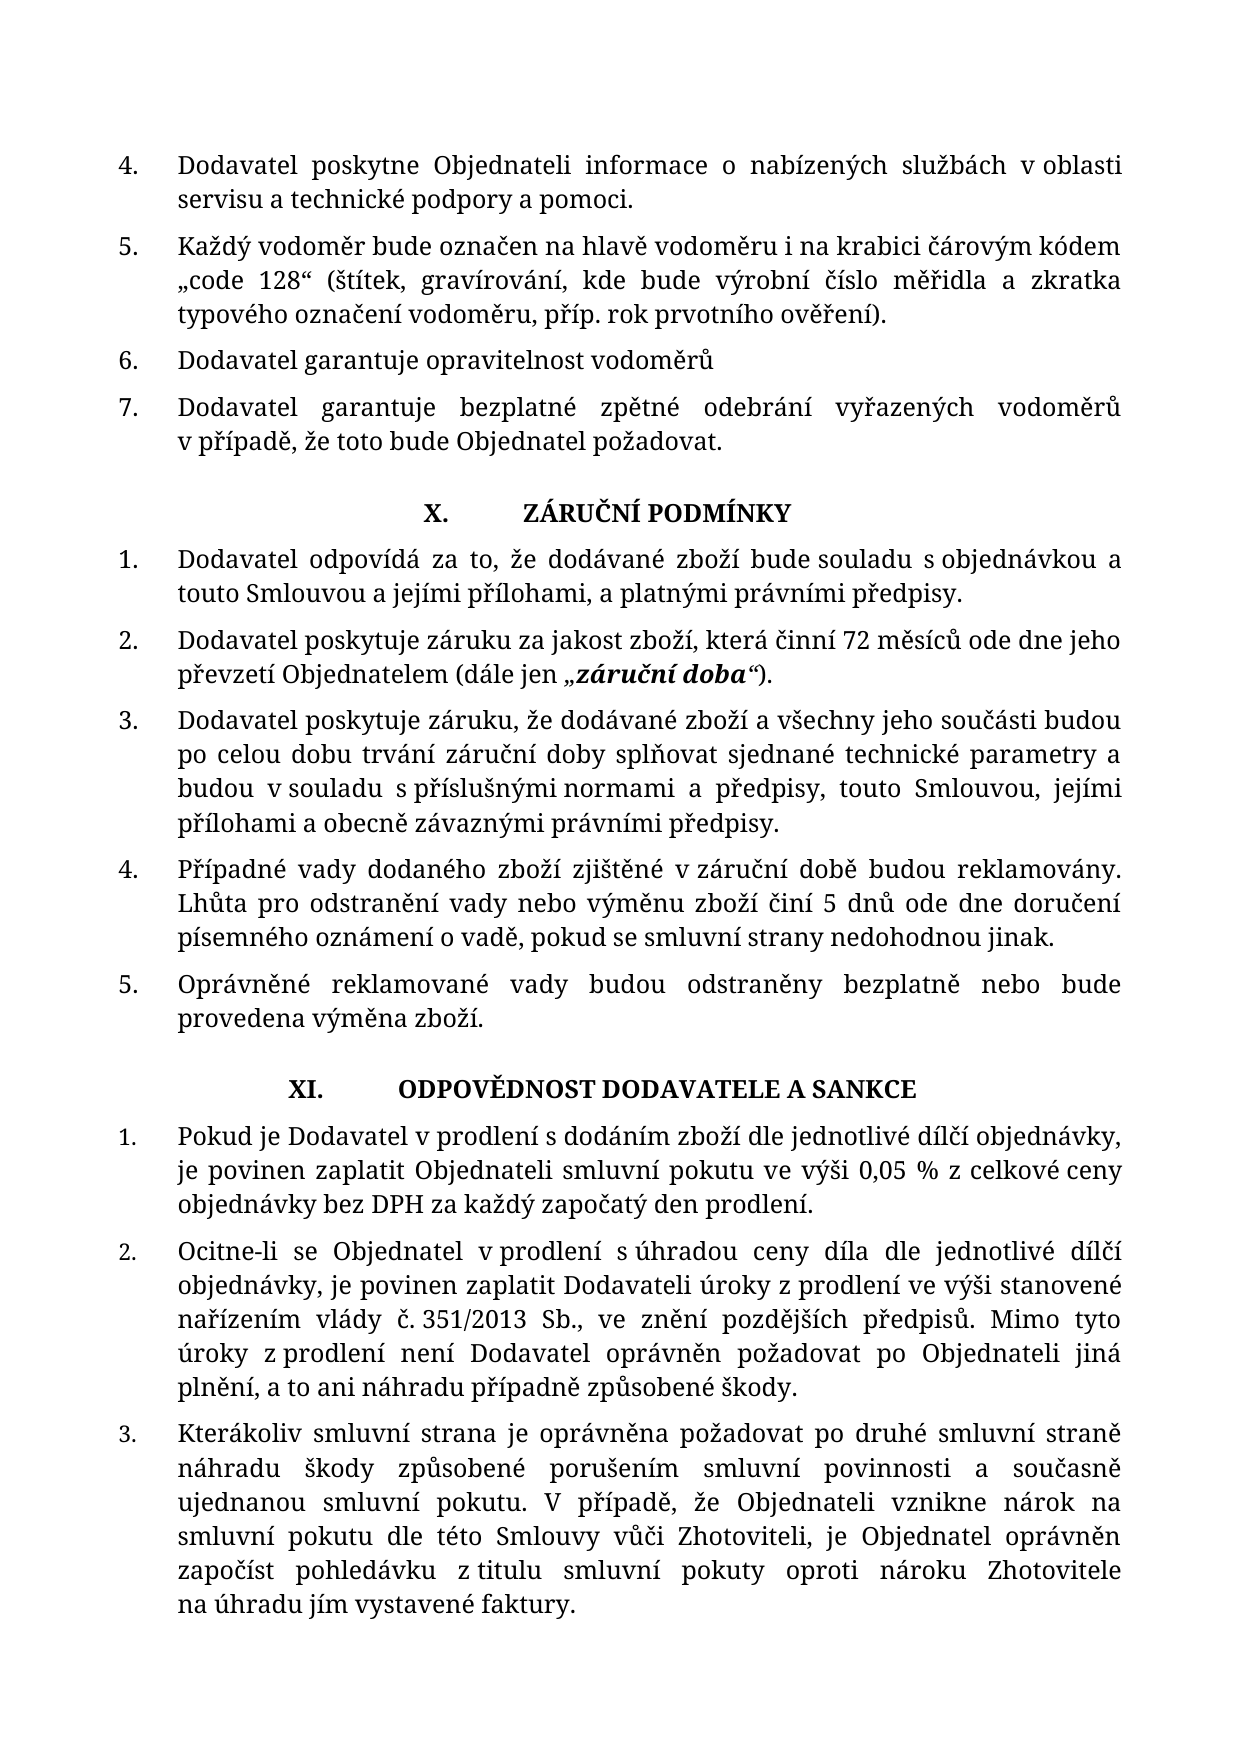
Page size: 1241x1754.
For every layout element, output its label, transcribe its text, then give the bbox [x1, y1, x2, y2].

list Oprávněné reklamované vady budou odstraněny bezplatně nebo bude provedena výměna zboží. [118, 966, 1122, 1034]
list Každý vodoměr bude označen na hlavě vodoměru i na krabici čárovým kódem „code 128“ (štítek, gravírování, kde bude výrobní číslo měřidla a zkratka typového označení vodoměru, příp. rok prvotního ověření). [118, 228, 1122, 331]
list Kterákoliv smluvní strana je oprávněna požadovat po druhé smluvní straně náhradu škody způsobené porušením smluvní povinnosti a současně ujednanou smluvní pokutu. V případě, že Objednateli vznikne nárok na smluvní pokutu dle této Smlouvy vůči Zhotoviteli, je Objednatel oprávněn započíst pohledávku z titulu smluvní pokuty oproti nároku Zhotovitele na úhradu jím vystavené faktury. [118, 1416, 1122, 1621]
list Dodavatel odpovídá za to, že dodávané zboží bude souladu s objednávkou a touto Smlouvou a jejími přílohami, a platnými právními předpisy. [118, 542, 1122, 610]
list Dodavatel poskytuje záruku, že dodávané zboží a všechny jeho součásti budou po celou dobu trvání záruční doby splňovat sjednané technické parametry a budou v souladu s příslušnými normami a předpisy, touto Smlouvou, jejími přílohami a obecně závaznými právními předpisy. [118, 703, 1122, 839]
list Dodavatel poskytuje záruku za jakost zboží, která činní 72 měsíců ode dne jeho převzetí Objednatelem (dále jen „záruční doba“). [118, 622, 1122, 691]
list Ocitne-li se Objednatel v prodlení s úhradou ceny díla dle jednotlivé dílčí objednávky, je povinen zaplatit Dodavateli úroky z prodlení ve výši stanovené nařízením vlády č. 351/2013 Sb., ve znění pozdějších předpisů. Mimo tyto úroky z prodlení není Dodavatel oprávněn požadovat po Objednateli jiná plnění, a to ani náhradu případně způsobené škody. [118, 1233, 1122, 1404]
list ODPOVĚDNOST DODAVATELE A SANKCE [118, 1072, 1122, 1106]
list Dodavatel poskytne Objednateli informace o nabízených službách v oblasti servisu a technické podpory a pomoci. [118, 148, 1122, 216]
list ZÁRUČNÍ PODMÍNKY [118, 495, 1122, 529]
list Dodavatel garantuje opravitelnost vodoměrů [118, 343, 1122, 377]
list Případné vady dodaného zboží zjištěné v záruční době budou reklamovány. Lhůta pro odstranění vady nebo výměnu zboží činí 5 dnů ode dne doručení písemného oznámení o vadě, pokud se smluvní strany nedohodnou jinak. [118, 852, 1122, 954]
list Pokud je Dodavatel v prodlení s dodáním zboží dle jednotlivé dílčí objednávky, je povinen zaplatit Objednateli smluvní pokutu ve výši 0,05 % z celkové ceny objednávky bez DPH za každý započatý den prodlení. [118, 1119, 1122, 1221]
list Dodavatel garantuje bezplatné zpětné odebrání vyřazených vodoměrů v případě, že toto bude Objednatel požadovat. [118, 389, 1122, 458]
